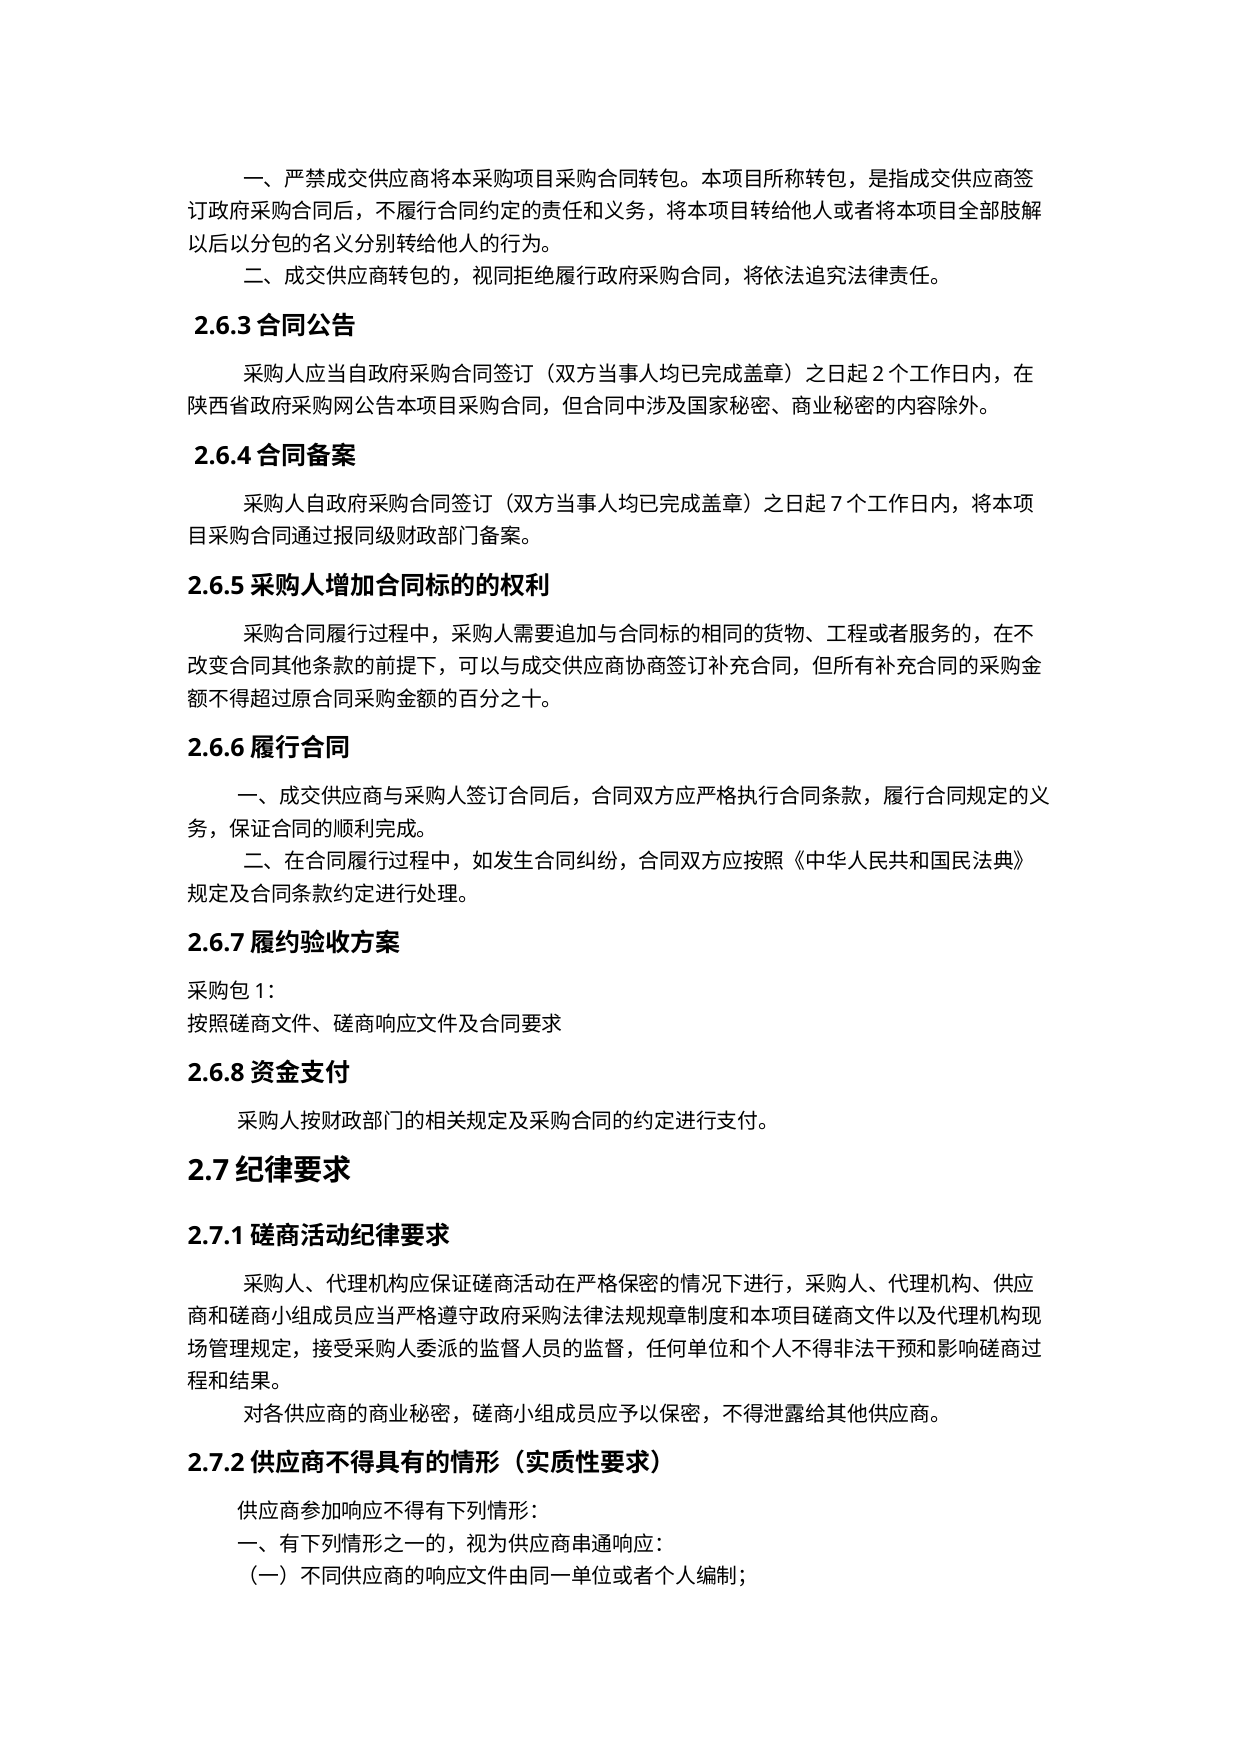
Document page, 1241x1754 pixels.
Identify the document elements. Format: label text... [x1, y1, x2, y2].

text 供应商参加响应不得有下列情形： [187, 1494, 1053, 1527]
text 二、在合同履行过程中，如发生合同纠纷，合同双方应按照《中华人民共和国民法典》规定及合同条款约定进行处理。 [187, 844, 1053, 909]
text 采购人按财政部门的相关规定及采购合同的约定进行支付。 [187, 1104, 1053, 1137]
text 采购包1： [187, 974, 1053, 1007]
text （一）不同供应商的响应文件由同一单位或者个人编制； [187, 1559, 1053, 1592]
text 一、严禁成交供应商将本采购项目采购合同转包。本项目所称转包，是指成交供应商签订政府采购合同后，不履行合同约定的责任和义务，将本项目转给他人或者将本项目全部肢解以后以分包的名义分别转给他人的行为。 [187, 162, 1053, 259]
text 2.6.6履行合同 [187, 714, 1053, 779]
text 对各供应商的商业秘密，磋商小组成员应予以保密，不得泄露给其他供应商。 [187, 1397, 1053, 1429]
text 2.7.1磋商活动纪律要求 [187, 1202, 1053, 1267]
text 2.6.7履约验收方案 [187, 909, 1053, 974]
text 2.6.5采购人增加合同标的的权利 [187, 552, 1053, 617]
text 2.6.3合同公告 [187, 292, 1053, 357]
text 采购人、代理机构应保证磋商活动在严格保密的情况下进行，采购人、代理机构、供应商和磋商小组成员应当严格遵守政府采购法律法规规章制度和本项目磋商文件以及代理机构现场管理规定，接受采购人委派的监督人员的监督，任何单位和个人不得非法干预和影响磋商过程和结果。 [187, 1267, 1053, 1397]
text 采购合同履行过程中，采购人需要追加与合同标的相同的货物、工程或者服务的，在不改变合同其他条款的前提下，可以与成交供应商协商签订补充合同，但所有补充合同的采购金额不得超过原合同采购金额的百分之十。 [187, 617, 1053, 714]
text 按照磋商文件、磋商响应文件及合同要求 [187, 1007, 1053, 1039]
text 2.7.2供应商不得具有的情形（实质性要求） [187, 1429, 1053, 1494]
text 一、有下列情形之一的，视为供应商串通响应： [187, 1527, 1053, 1559]
text 2.6.8资金支付 [187, 1039, 1053, 1104]
text 2.6.4合同备案 [187, 422, 1053, 487]
text 采购人自政府采购合同签订（双方当事人均已完成盖章）之日起7个工作日内，将本项目采购合同通过报同级财政部门备案。 [187, 487, 1053, 552]
text 2.7纪律要求 [187, 1137, 1053, 1202]
text 二、成交供应商转包的，视同拒绝履行政府采购合同，将依法追究法律责任。 [187, 259, 1053, 292]
text 一、成交供应商与采购人签订合同后，合同双方应严格执行合同条款，履行合同规定的义务，保证合同的顺利完成。 [187, 779, 1053, 844]
text 采购人应当自政府采购合同签订（双方当事人均已完成盖章）之日起2个工作日内，在陕西省政府采购网公告本项目采购合同，但合同中涉及国家秘密、商业秘密的内容除外。 [187, 357, 1053, 422]
